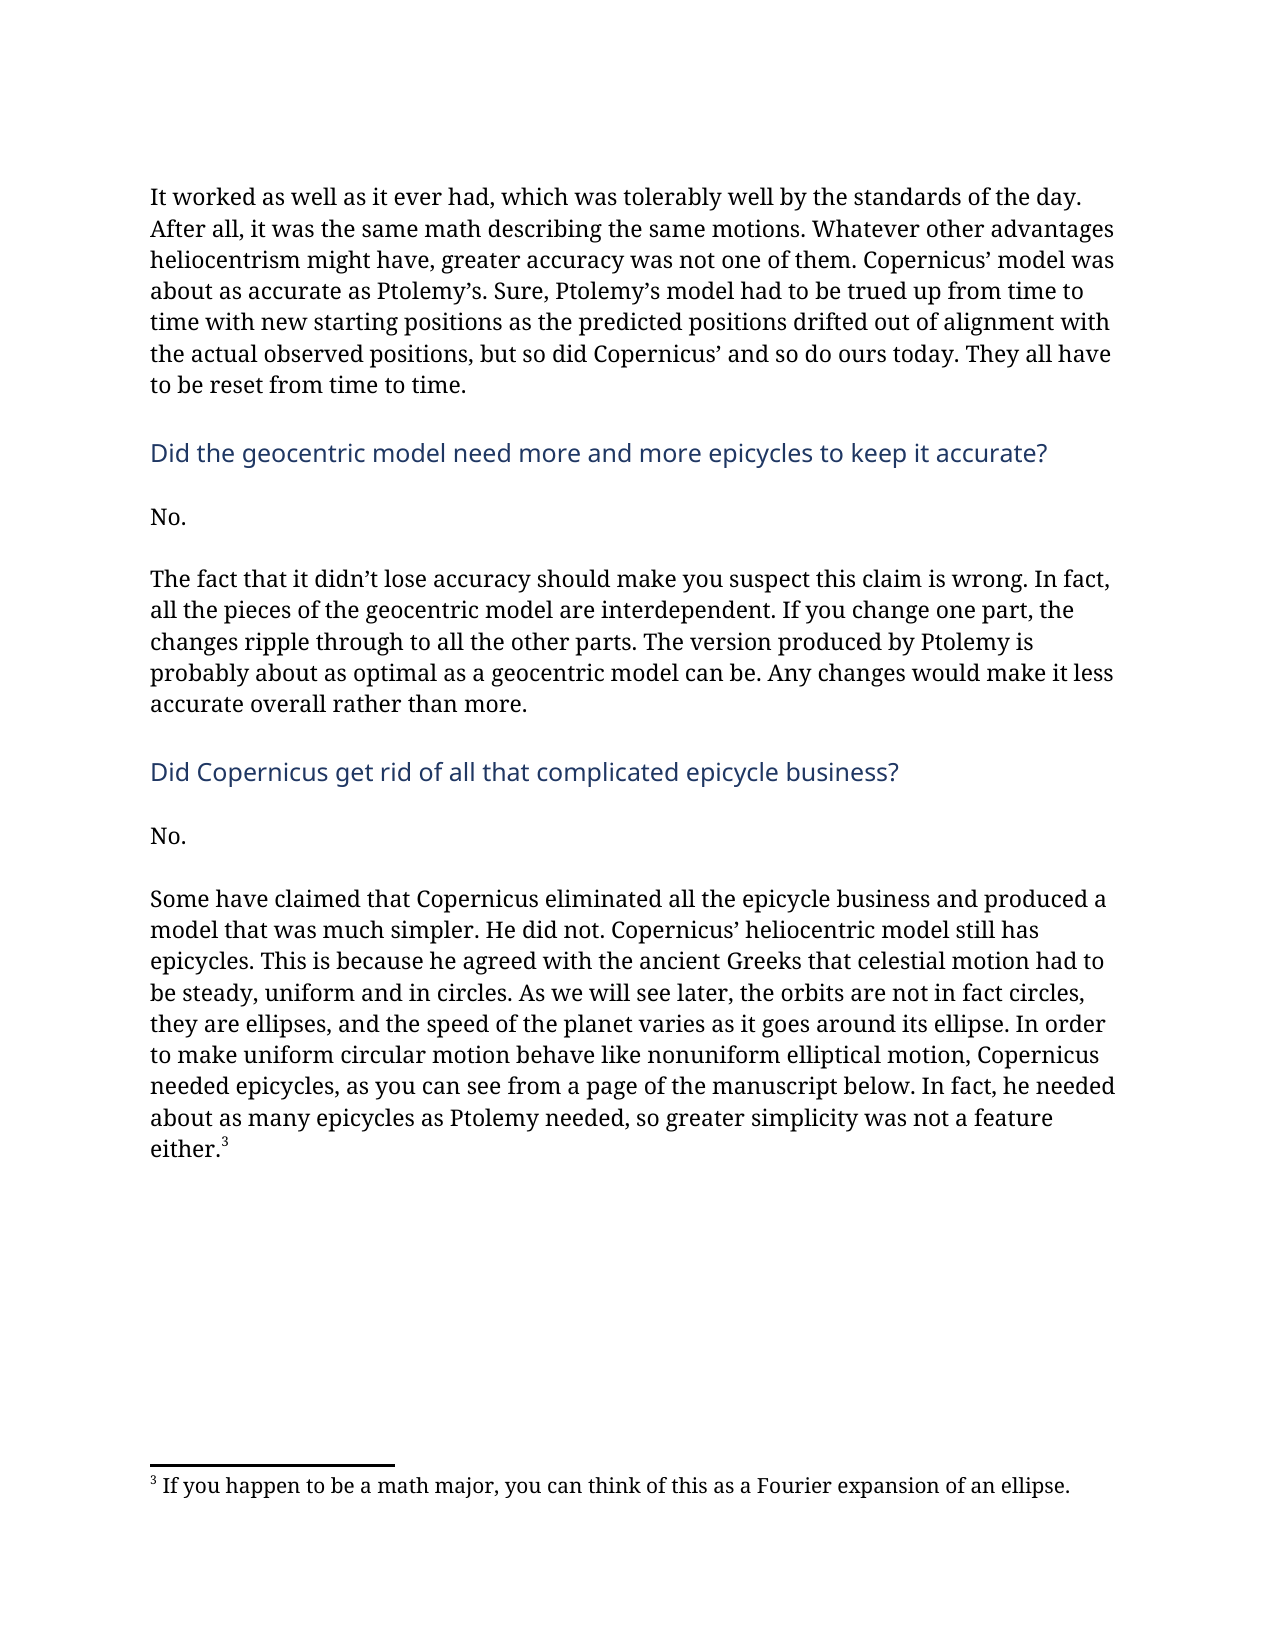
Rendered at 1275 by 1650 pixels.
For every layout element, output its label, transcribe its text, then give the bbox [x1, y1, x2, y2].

text The fact that it didn’t lose accuracy should make you suspect this claim is wrong. In fact, all the pieces of the geocentric model are interdependent. If you change one part, the changes ripple through to all the other parts. The version produced by Ptolemy is probably about as optimal as a geocentric model can be. Any changes would make it less accurate overall rather than more. [150, 563, 1125, 719]
subtitle Did the geocentric model need more and more epicycles to keep it accurate? [150, 435, 1125, 469]
subtitle Did Copernicus get rid of all that complicated epicycle business? [150, 755, 1125, 789]
text Some have claimed that Copernicus eliminated all the epicycle business and produced a model that was much simpler. He did not. Copernicus’ heliocentric model still has epicycles. This is because he agreed with the ancient Greeks that celestial motion had to be steady, uniform and in circles. As we will see later, the orbits are not in fact circles, they are ellipses, and the speed of the planet varies as it goes around its ellipse. In order to make uniform circular motion behave like nonuniform elliptical motion, Copernicus needed epicycles, as you can see from a page of the manuscript below. In fact, he needed about as many epicycles as Ptolemy needed, so greater simplicity was not a feature either. [150, 883, 1125, 1164]
text No. [150, 501, 1125, 532]
text It worked as well as it ever had, which was tolerably well by the standards of the day. After all, it was the same math describing the same motions. Whatever other advantages heliocentrism might have, greater accuracy was not one of them. Copernicus’ model was about as accurate as Ptolemy’s. Sure, Ptolemy’s model had to be trued up from time to time with new starting positions as the predicted positions drifted out of alignment with the actual observed positions, but so did Copernicus’ and so do ours today. They all have to be reset from time to time. [150, 181, 1125, 400]
text No. [150, 820, 1125, 851]
